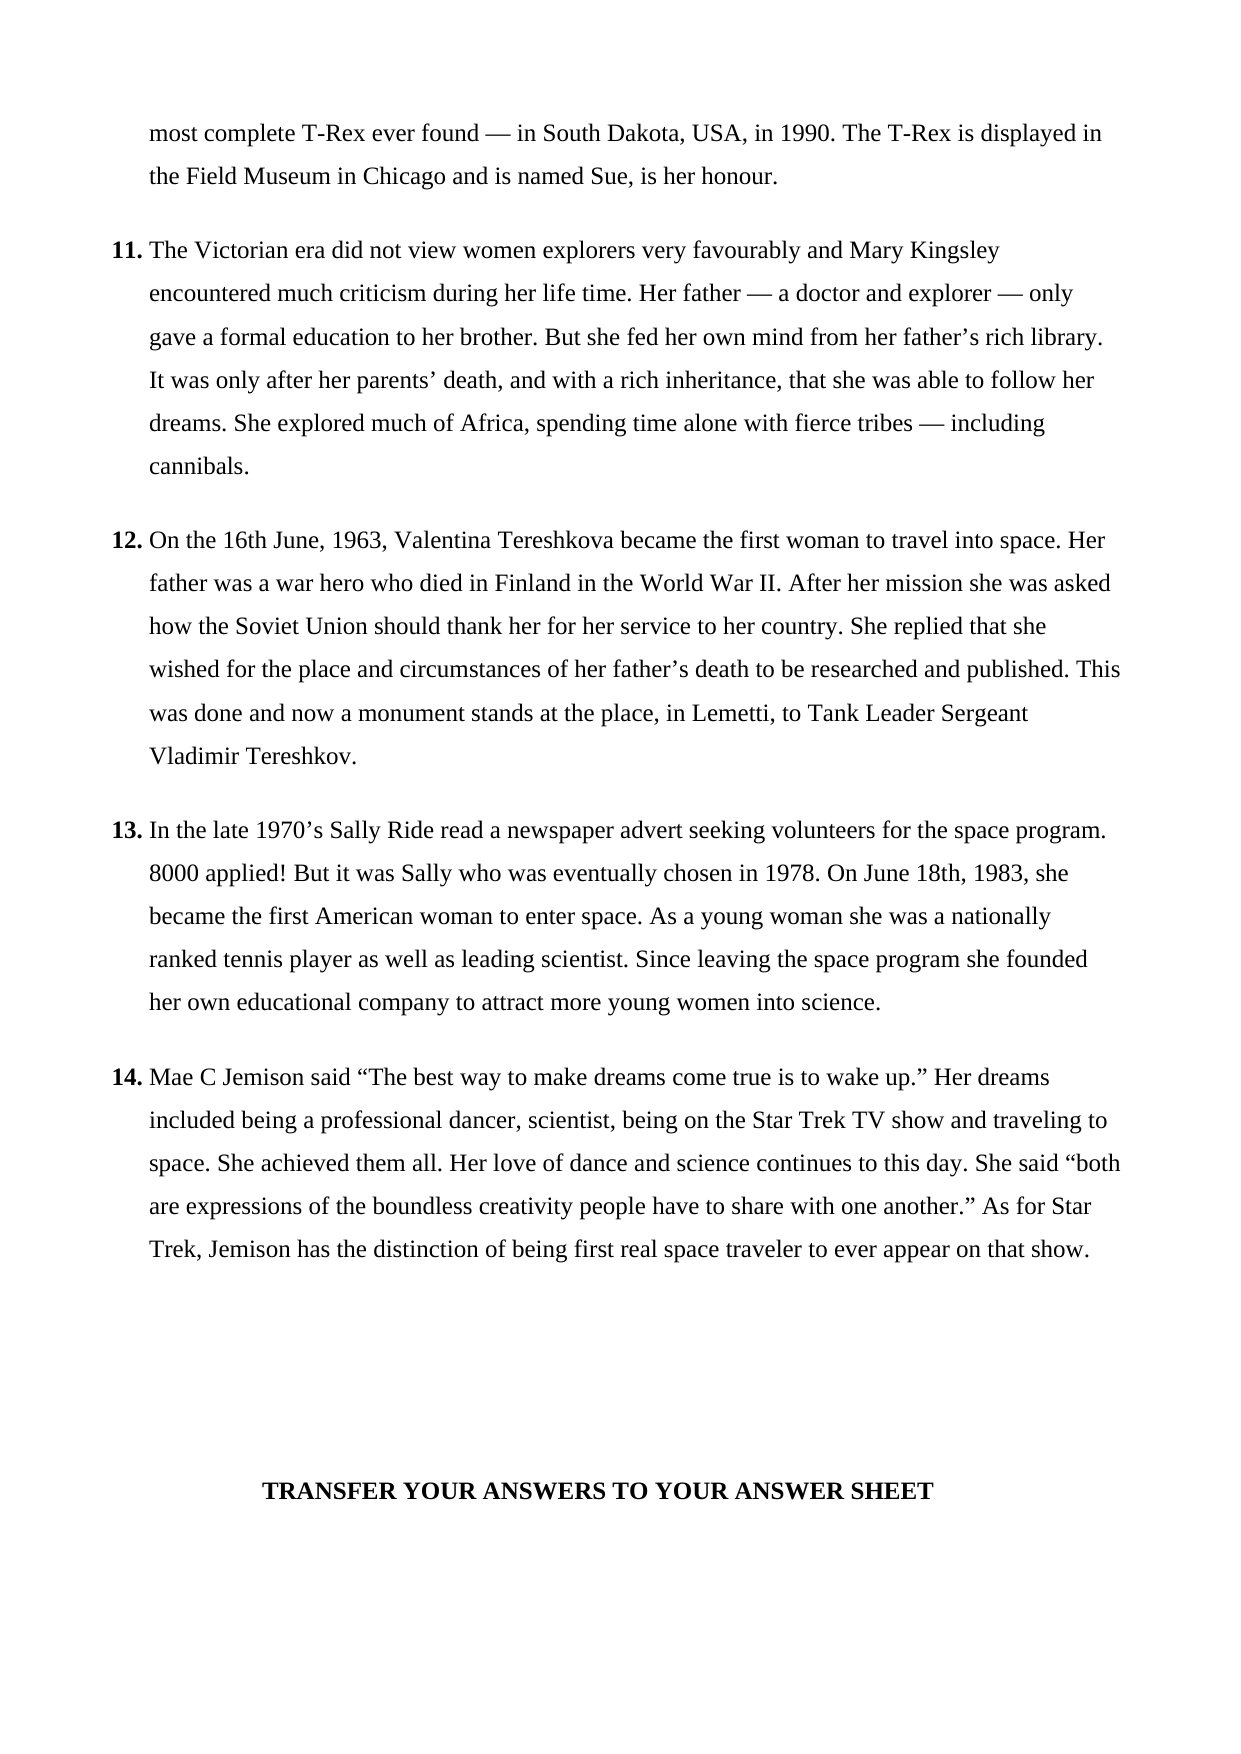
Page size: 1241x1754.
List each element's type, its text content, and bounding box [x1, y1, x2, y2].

list Mae C Jemison said “The best way to make dreams come true is to wake up.” Her dreams included being a professional dancer, scientist, being on the Star Trek TV show and traveling to space. She achieved them all. Her love of dance and science continues to this day. She said “both are expressions of the boundless creativity people have to share with one another.” As for Star Trek, Jemison has the distinction of being first real space traveler to ever appear on that show. [111, 1062, 1122, 1263]
list On the 16th June, 1963, Valentina Tereshkova became the first woman to travel into space. Her father was a war hero who died in Finland in the World War II. After her mission she was asked how the Soviet Union should thank her for her service to her country. She replied that she wished for the place and circumstances of her father’s death to be researched and published. This was done and now a monument stands at the place, in Lemetti, to Tank Leader Sergeant Vladimir Tereshkov. [111, 525, 1122, 769]
text TRANSFER YOUR ANSWERS TO YOUR ANSWER SHEET [74, 1476, 1122, 1505]
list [111, 118, 1122, 190]
list In the late 1970’s Sally Ride read a newspaper advert seeking volunteers for the space program. 8000 applied! But it was Sally who was eventually chosen in 1978. On June 18th, 1983, she became the first American woman to enter space. As a young woman she was a nationally ranked tennis player as well as leading scientist. Since leaving the space program she founded her own educational company to attract more young women into science. [111, 815, 1122, 1016]
list The Victorian era did not view women explorers very favourably and Mary Kingsley encountered much criticism during her life time. Her father — a doctor and explorer — only gave a formal education to her brother. But she fed her own mind from her father’s rich library. It was only after her parents’ death, and with a rich inheritance, that she was able to follow her dreams. She explored much of Africa, spending time alone with fierce tribes — including cannibals. [111, 235, 1122, 480]
